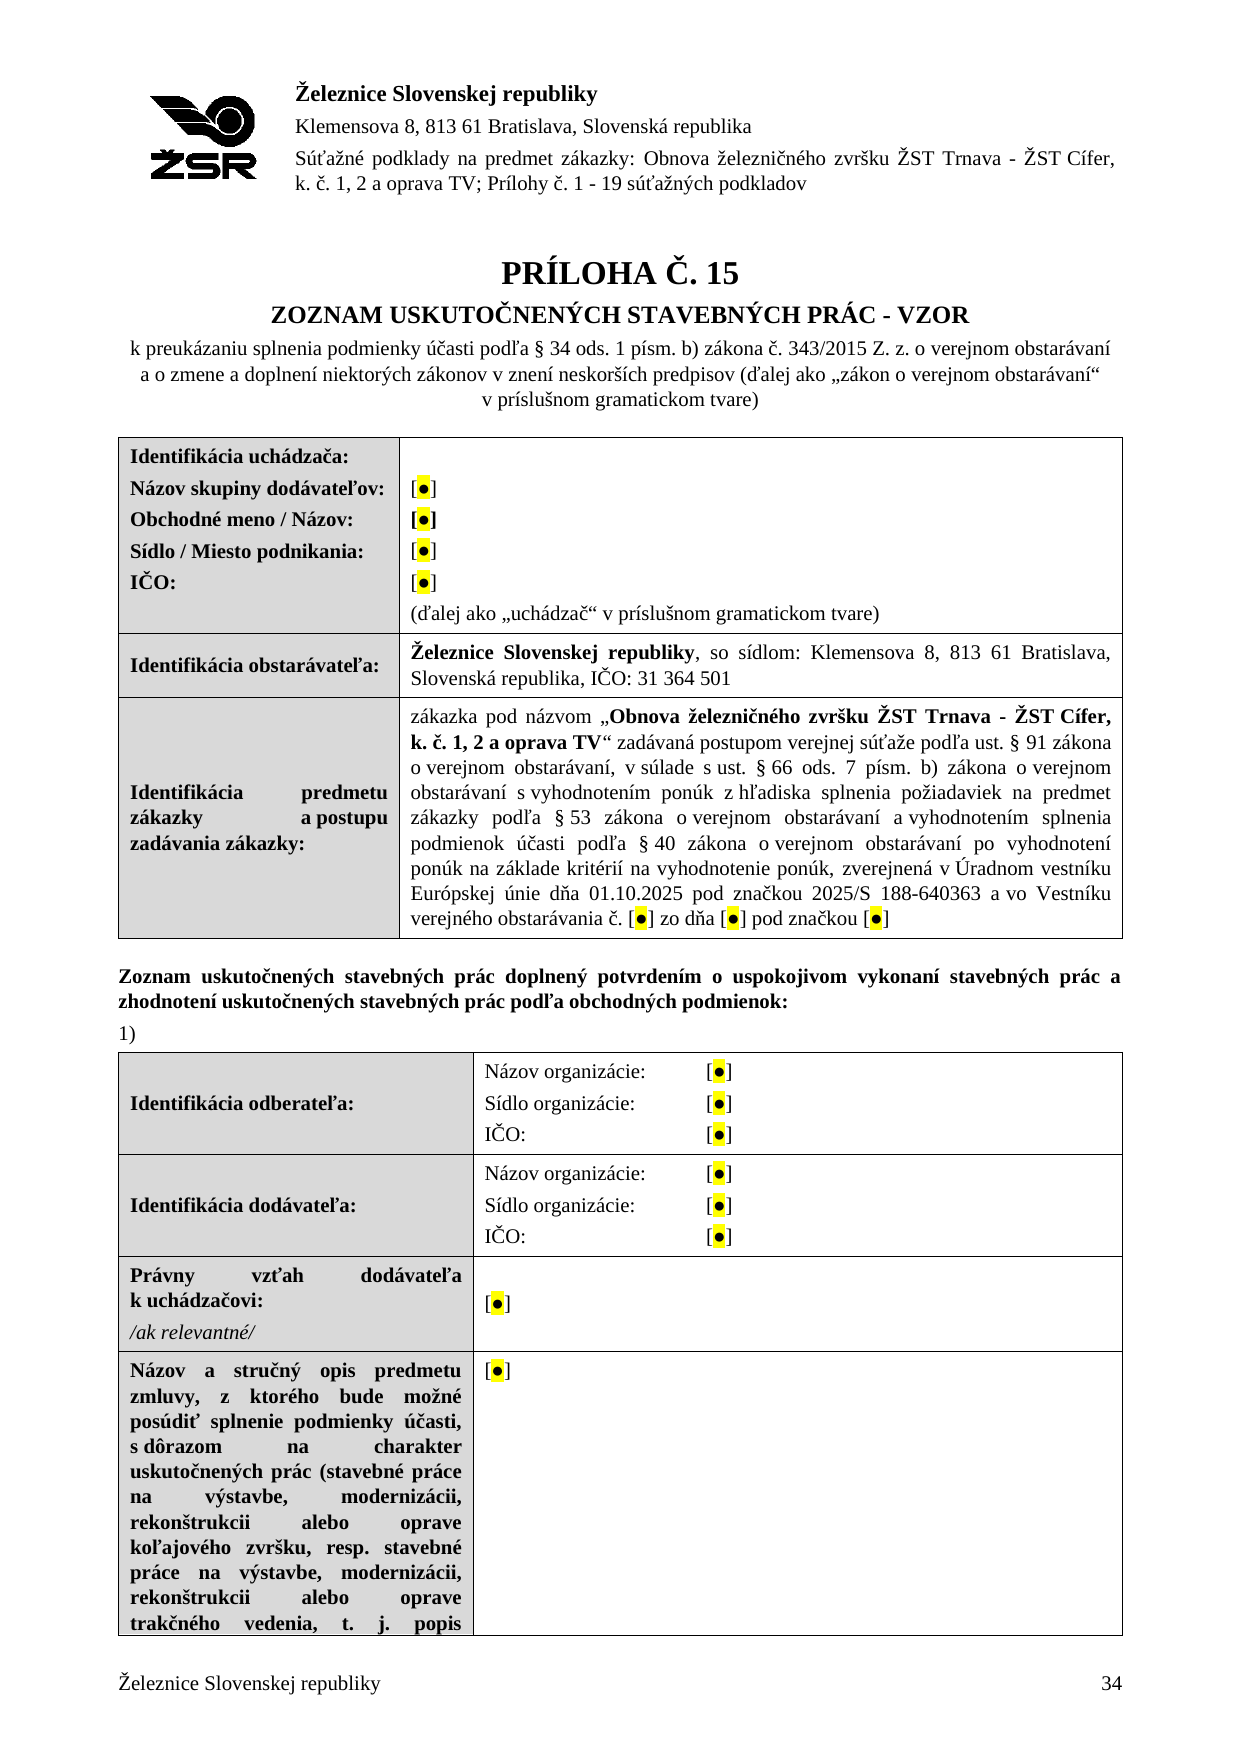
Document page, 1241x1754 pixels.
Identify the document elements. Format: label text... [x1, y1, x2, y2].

table_cell zákazka pod názvom „Obnova železničného zvršku ŽST Trnava - ŽST Cífer, k. č. 1, 2 a oprava TV“ zadávaná postupom verejnej súťaže podľa ust. § 91 zákona o verejnom obstarávaní, v súlade s ust. § 66 ods. 7 písm. b) zákona o verejnom obstarávaní s vyhodnotením ponúk z hľadiska splnenia požiadaviek na predmet zákazky podľa § 53 zákona o verejnom obstarávaní a vyhodnotením splnenia podmienok účasti podľa § 40 zákona o verejnom obstarávaní po vyhodnotení ponúk na základe kritérií na vyhodnotenie ponúk, zverejnená v Úradnom vestníku Európskej únie dňa 01.10.2025 pod značkou 2025/S 188-640363 a vo Vestníku verejného obstarávania č. [●] zo dňa [●] pod značkou [●] [400, 698, 1122, 938]
text k preukázaniu splnenia podmienky účasti podľa § 34 ods. 1 písm. b) zákona č. 343/2015 Z. z. o verejnom obstarávaní a o zmene a doplnení niektorých zákonov v znení neskorších predpisov (ďalej ako „zákon o verejnom obstarávaní“ v príslušnom gramatickom tvare) [118, 336, 1122, 411]
text 1) [118, 1020, 1122, 1044]
picture [149, 96, 257, 179]
table_cell Názov organizácie: [●] Sídlo organizácie: [●] IČO: [●] [474, 1155, 1122, 1256]
table_cell Železnice Slovenskej republiky, so sídlom: Klemensova 8, 813 61 Bratislava, Slovenská republika, IČO: 31 364 501 [400, 634, 1122, 697]
table_cell [●] [474, 1352, 1122, 1634]
table_cell Identifikácia obstarávateľa: [119, 634, 399, 697]
subtitle ZOZNAM USKUTOČNENÝCH STAVEBNÝCH PRÁC - VZOR [118, 300, 1122, 329]
table_cell [●] [474, 1257, 1122, 1351]
table_header [●] [●] [●] [●] (ďalej ako „uchádzač“ v príslušnom gramatickom tvare) [400, 438, 1122, 633]
subtitle PRÍLOHA Č. 15 [118, 253, 1122, 292]
table_header Identifikácia uchádzača: Názov skupiny dodávateľov: Obchodné meno / Názov: Sídlo / Miesto podnikania: IČO: [119, 438, 399, 633]
table_cell Identifikácia dodávateľa: [119, 1155, 473, 1256]
table_cell Identifikácia predmetu zákazky a postupu zadávania zákazky: [119, 698, 399, 938]
text Zoznam uskutočnených stavebných prác doplnený potvrdením o uspokojivom vykonaní stavebných prác a zhodnotení uskutočnených stavebných prác podľa obchodných podmienok: [118, 964, 1122, 1013]
table_header Identifikácia odberateľa: [119, 1053, 473, 1154]
table_header Názov organizácie: [●] Sídlo organizácie: [●] IČO: [●] [474, 1053, 1122, 1154]
table_cell Právny vzťah dodávateľa k uchádzačovi: /ak relevantné/ [119, 1257, 473, 1351]
